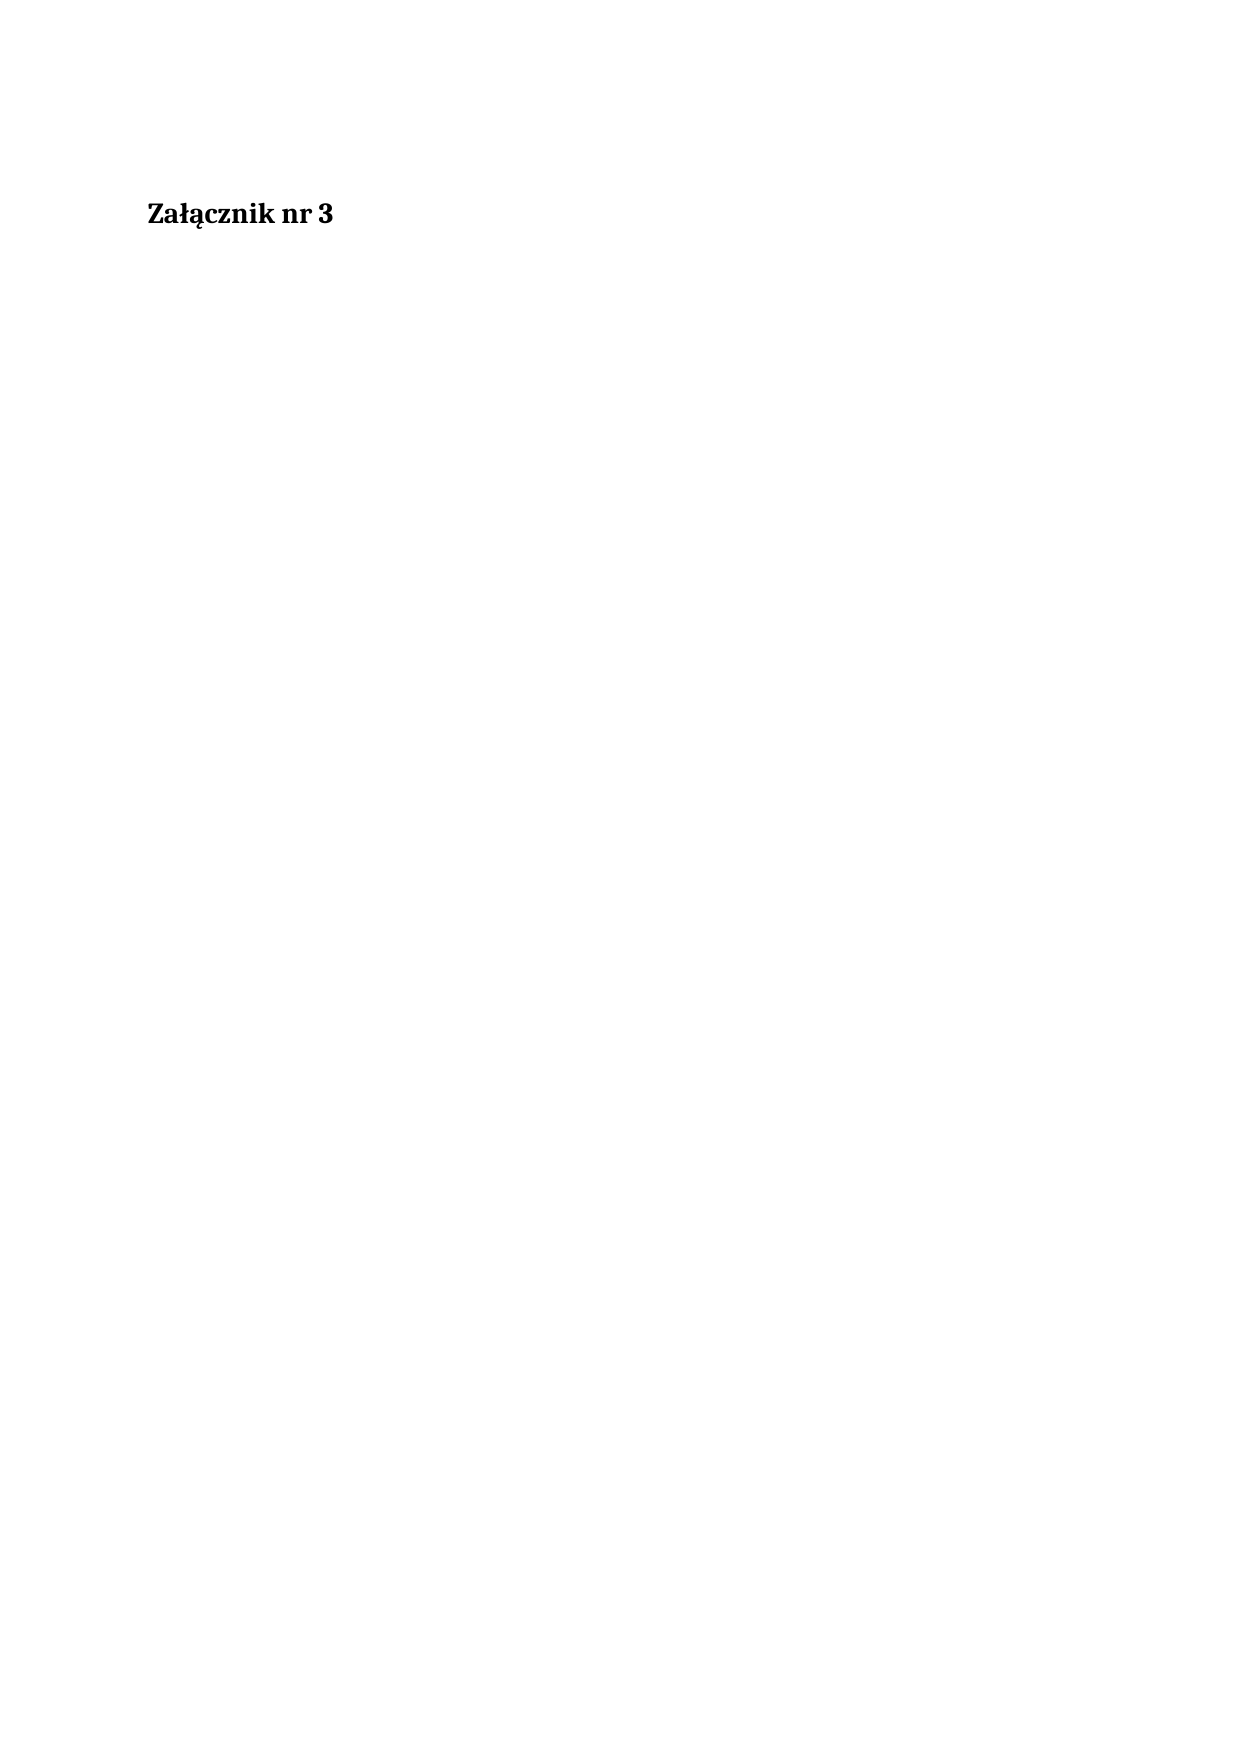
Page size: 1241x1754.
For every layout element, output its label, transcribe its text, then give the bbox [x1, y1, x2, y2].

subtitle Załącznik nr 3 [148, 198, 1093, 231]
